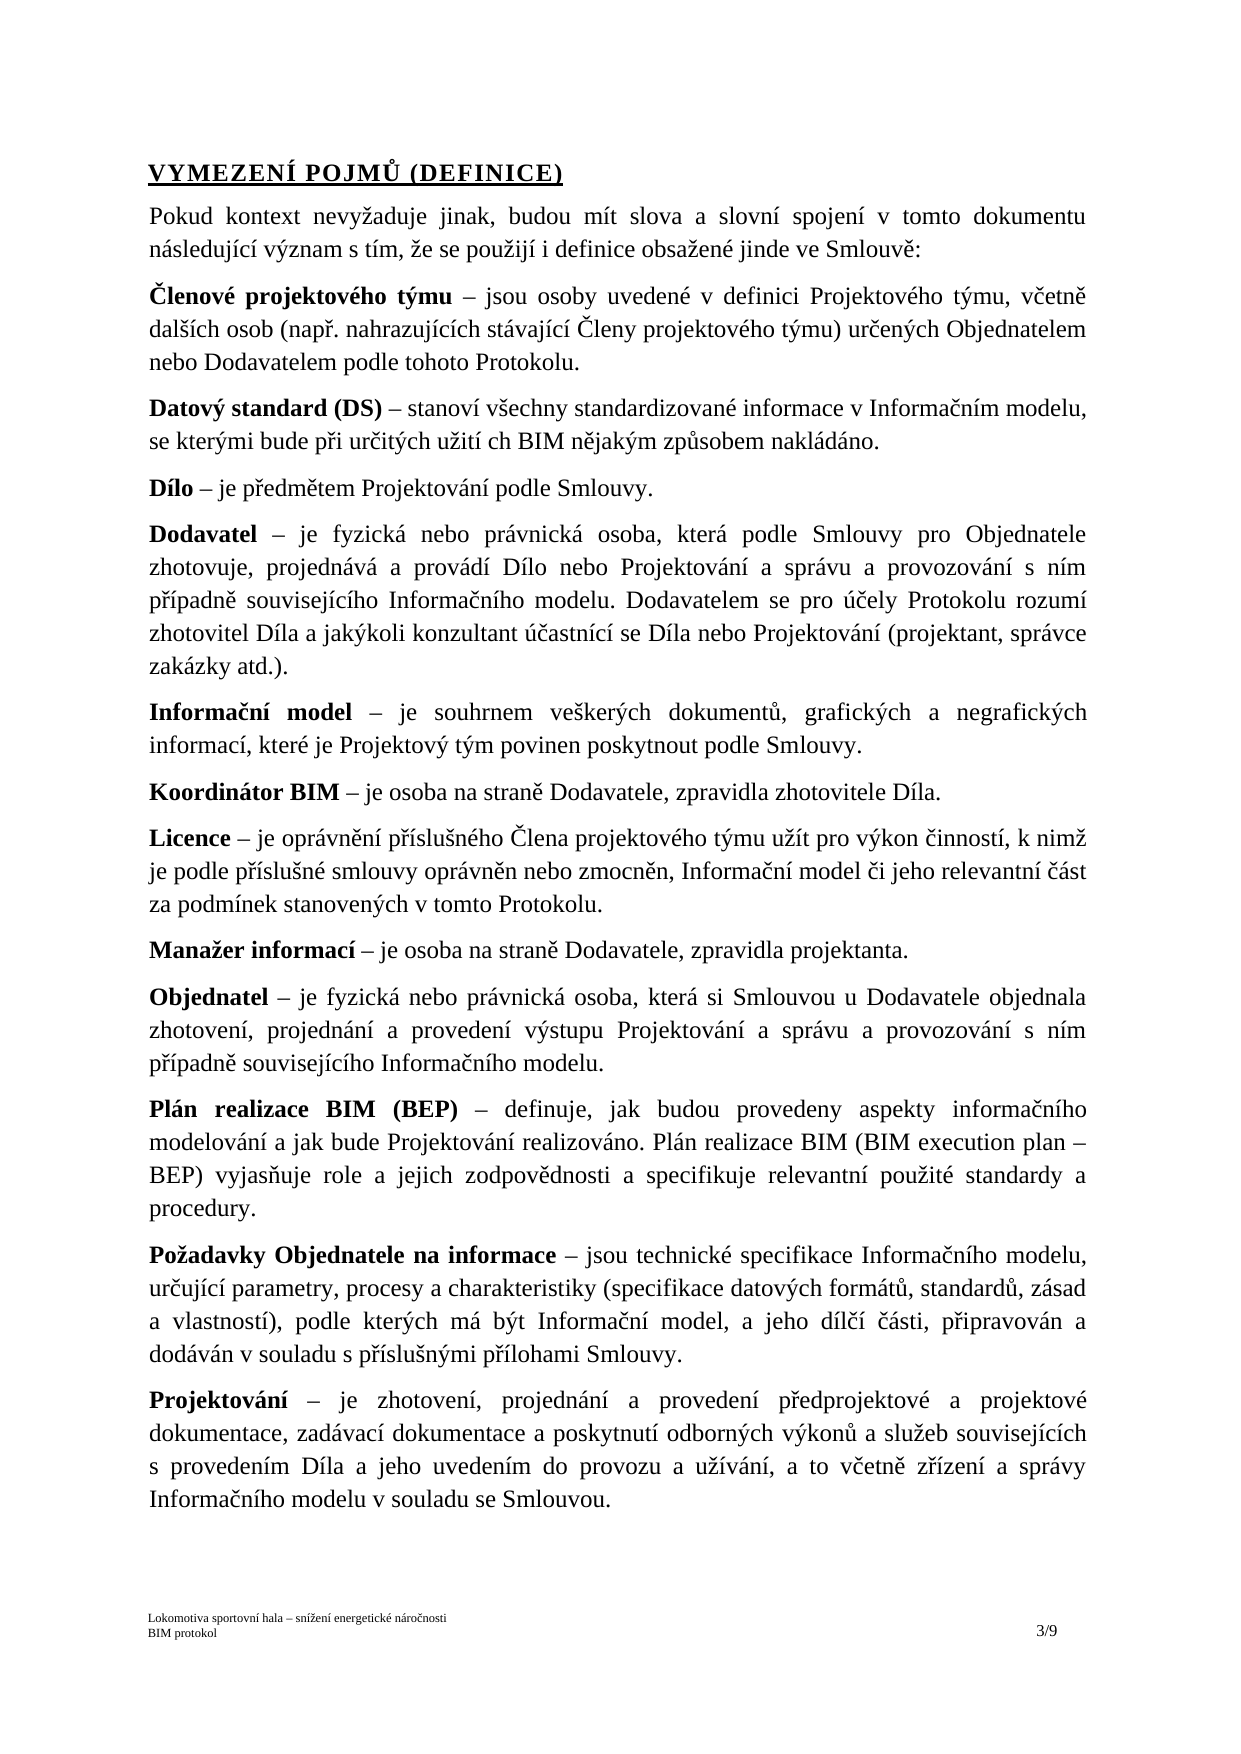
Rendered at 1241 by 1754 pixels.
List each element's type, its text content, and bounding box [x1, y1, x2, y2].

text Plán realizace BIM (BEP) – definuje, jak budou provedeny aspekty informačního modelování a jak bude Projektování realizováno. Plán realizace BIM (BIM execution plan – BEP) vyjasňuje role a jejich zodpovědnosti a specifikuje relevantní použité standardy a procedury. [149, 1094, 1087, 1222]
text Členové projektového týmu – jsou osoby uvedené v definici Projektového týmu, včetně dalších osob (např. nahrazujících stávající Členy projektového týmu) určených Objednatelem nebo Dodavatelem podle tohoto Protokolu. [149, 281, 1087, 376]
text Objednatel – je fyzická nebo právnická osoba, která si Smlouvou u Dodavatele objednala zhotovení, projednání a provedení výstupu Projektování a správu a provozování s ním případně souvisejícího Informačního modelu. [149, 982, 1087, 1077]
text Datový standard (DS) – stanoví všechny standardizované informace v Informačním modelu, se kterými bude při určitých užití ch BIM nějakým způsobem nakládáno. [149, 393, 1087, 455]
subtitle VYMEZENÍ POJMŮ (DEFINICE) [148, 158, 1093, 187]
text Informační model – je souhrnem veškerých dokumentů, grafických a negrafických informací, které je Projektový tým povinen poskytnout podle Smlouvy. [149, 697, 1087, 759]
text Dílo – je předmětem Projektování podle Smlouvy. [149, 473, 1087, 501]
text Projektování – je zhotovení, projednání a provedení předprojektové a projektové dokumentace, zadávací dokumentace a poskytnutí odborných výkonů a služeb souvisejících s provedením Díla a jeho uvedením do provozu a užívání, a to včetně zřízení a správy Informačního modelu v souladu se Smlouvou. [149, 1385, 1087, 1513]
text Pokud kontext nevyžaduje jinak, budou mít slova a slovní spojení v tomto dokumentu následující význam s tím, že se použijí i definice obsažené jinde ve Smlouvě: [149, 201, 1087, 263]
text Koordinátor BIM – je osoba na straně Dodavatele, zpravidla zhotovitele Díla. [149, 777, 1087, 806]
text Dodavatel – je fyzická nebo právnická osoba, která podle Smlouvy pro Objednatele zhotovuje, projednává a provádí Dílo nebo Projektování a správu a provozování s ním případně souvisejícího Informačního modelu. Dodavatelem se pro účely Protokolu rozumí zhotovitel Díla a jakýkoli konzultant účastnící se Díla nebo Projektování (projektant, správce zakázky atd.). [149, 519, 1087, 680]
text Manažer informací – je osoba na straně Dodavatele, zpravidla projektanta. [149, 936, 1087, 964]
text Požadavky Objednatele na informace – jsou technické specifikace Informačního modelu, určující parametry, procesy a charakteristiky (specifikace datových formátů, standardů, zásad a vlastností), podle kterých má být Informační model, a jeho dílčí části, připravován a dodáván v souladu s příslušnými přílohami Smlouvy. [149, 1240, 1087, 1367]
text Licence – je oprávnění příslušného Člena projektového týmu užít pro výkon činností, k nimž je podle příslušné smlouvy oprávněn nebo zmocněn, Informační model či jeho relevantní část za podmínek stanovených v tomto Protokolu. [149, 823, 1087, 918]
